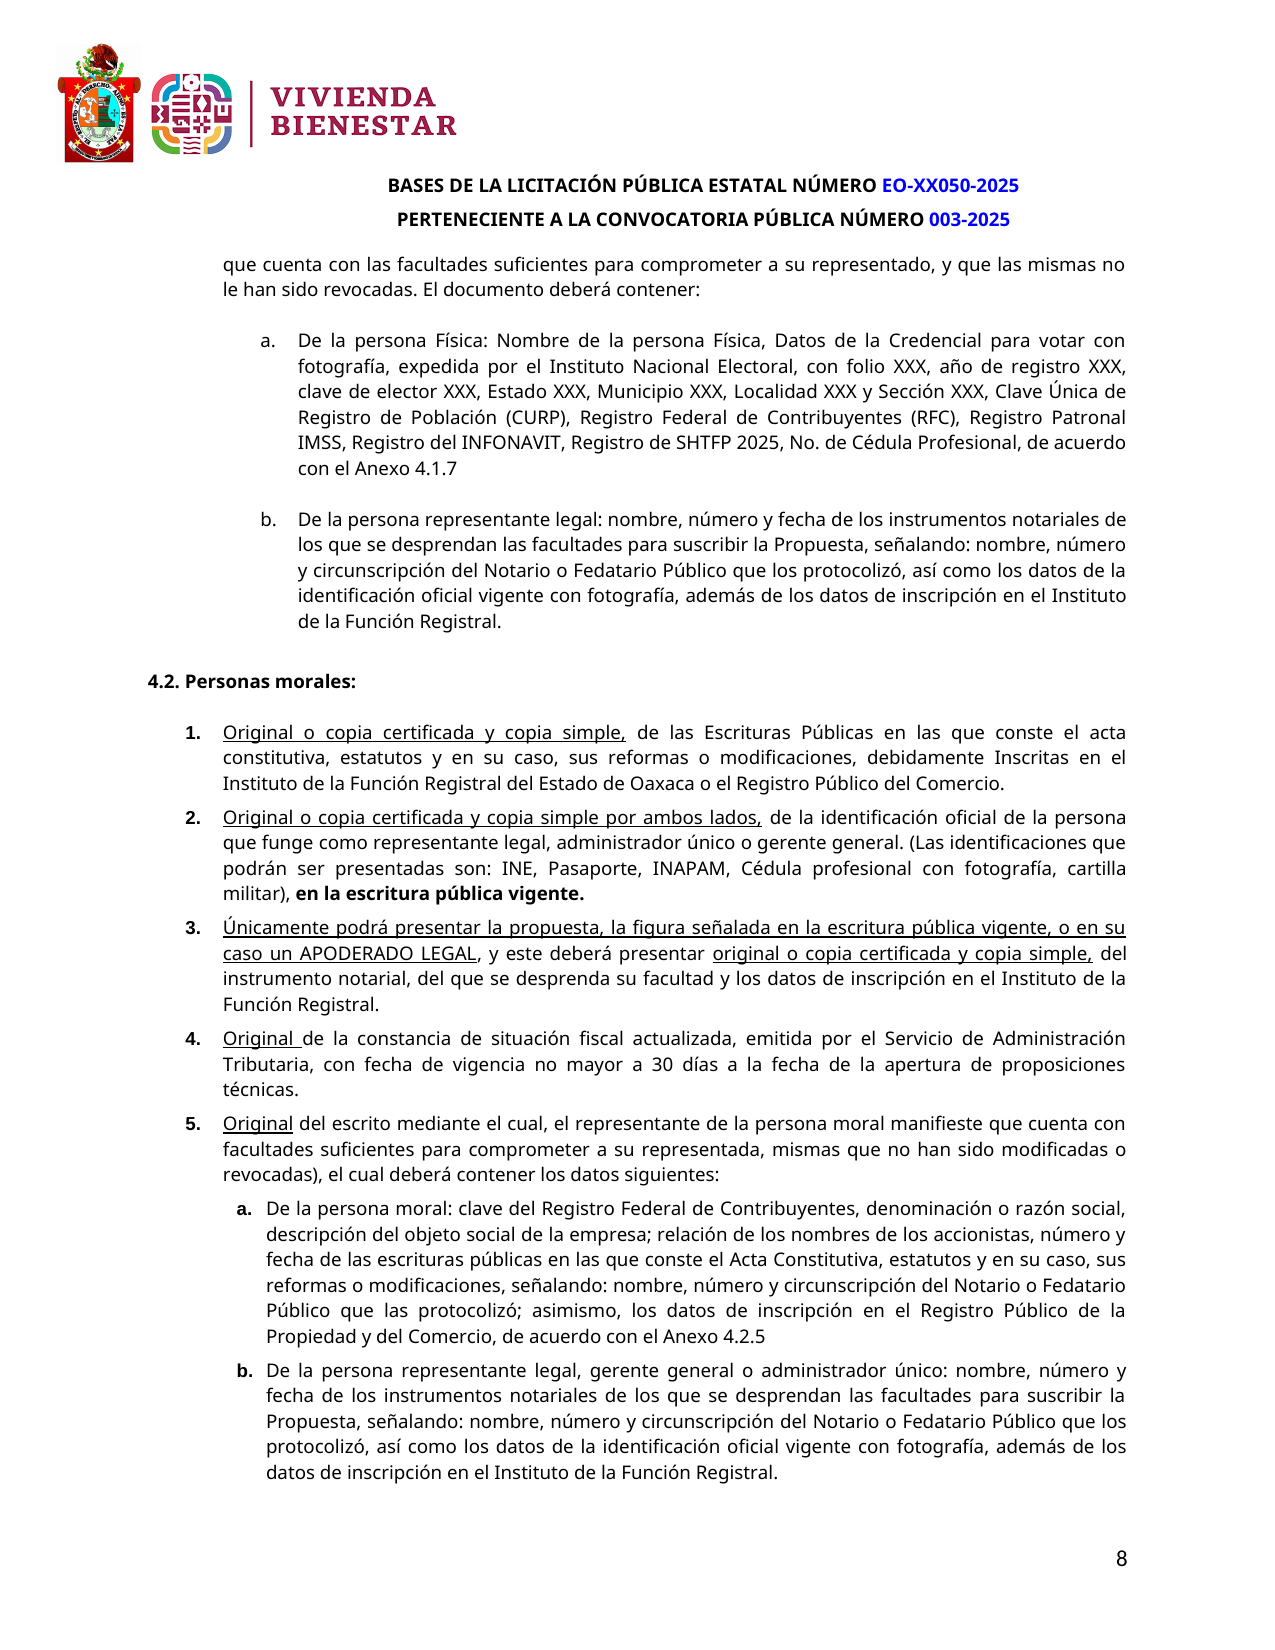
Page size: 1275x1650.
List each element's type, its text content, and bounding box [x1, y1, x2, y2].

list De la persona representante legal, gerente general o administrador único: nombre, número y fecha de los instrumentos notariales de los que se desprendan las facultades para suscribir la Propuesta, señalando: nombre, número y circunscripción del Notario o Fedatario Público que los protocolizó, así como los datos de la identificación oficial vigente con fotografía, además de los datos de inscripción en el Instituto de la Función Registral. [236, 1357, 1127, 1485]
list Original o copia certificada y copia simple, de las Escrituras Públicas en las que conste el acta constitutiva, estatutos y en su caso, sus reformas o modificaciones, debidamente Inscritas en el Instituto de la Función Registral del Estado de Oaxaca o el Registro Público del Comercio. [185, 719, 1127, 796]
list Original o copia certificada y copia simple por ambos lados, de la identificación oficial de la persona que funge como representante legal, administrador único o gerente general. (Las identificaciones que podrán ser presentadas son: INE, Pasaporte, INAPAM, Cédula profesional con fotografía, cartilla militar), en la escritura pública vigente. [185, 804, 1127, 906]
list De la persona representante legal: nombre, número y fecha de los instrumentos notariales de los que se desprendan las facultades para suscribir la Propuesta, señalando: nombre, número y circunscripción del Notario o Fedatario Público que los protocolizó, así como los datos de la identificación oficial vigente con fotografía, además de los datos de inscripción en el Instituto de la Función Registral. [260, 506, 1127, 634]
picture [55, 42, 143, 165]
list Original de la constancia de situación fiscal actualizada, emitida por el Servicio de Administración Tributaria, con fecha de vigencia no mayor a 30 días a la fecha de la apertura de proposiciones técnicas. [185, 1025, 1127, 1102]
list De la persona moral: clave del Registro Federal de Contribuyentes, denominación o razón social, descripción del objeto social de la empresa; relación de los nombres de los accionistas, número y fecha de las escrituras públicas en las que conste el Acta Constitutiva, estatutos y en su caso, sus reformas o modificaciones, señalando: nombre, número y circunscripción del Notario o Fedatario Público que las protocolizó; asimismo, los datos de inscripción en el Registro Público de la Propiedad y del Comercio, de acuerdo con el Anexo 4.2.5 [236, 1196, 1127, 1349]
list Únicamente podrá presentar la propuesta, la figura señalada en la escritura pública vigente, o en su caso un APODERADO LEGAL, y este deberá presentar original o copia certificada y copia simple, del instrumento notarial, del que se desprenda su facultad y los datos de inscripción en el Instituto de la Función Registral. [185, 915, 1127, 1017]
text 4.2. Personas morales: [148, 668, 1127, 693]
picture [147, 66, 473, 163]
list Original del escrito mediante el cual, el representante de la persona moral manifieste que cuenta con facultades suficientes para comprometer a su representada, mismas que no han sido modificadas o revocadas), el cual deberá contener los datos siguientes: [185, 1110, 1127, 1187]
list De la persona Física: Nombre de la persona Física, Datos de la Credencial para votar con fotografía, expedida por el Instituto Nacional Electoral, con folio XXX, año de registro XXX, clave de elector XXX, Estado XXX, Municipio XXX, Localidad XXX y Sección XXX, Clave Única de Registro de Población (CURP), Registro Federal de Contribuyentes (RFC), Registro Patronal IMSS, Registro del INFONAVIT, Registro de SHTFP 2025, No. de Cédula Profesional, de acuerdo con el Anexo 4.1.7 [260, 328, 1127, 481]
